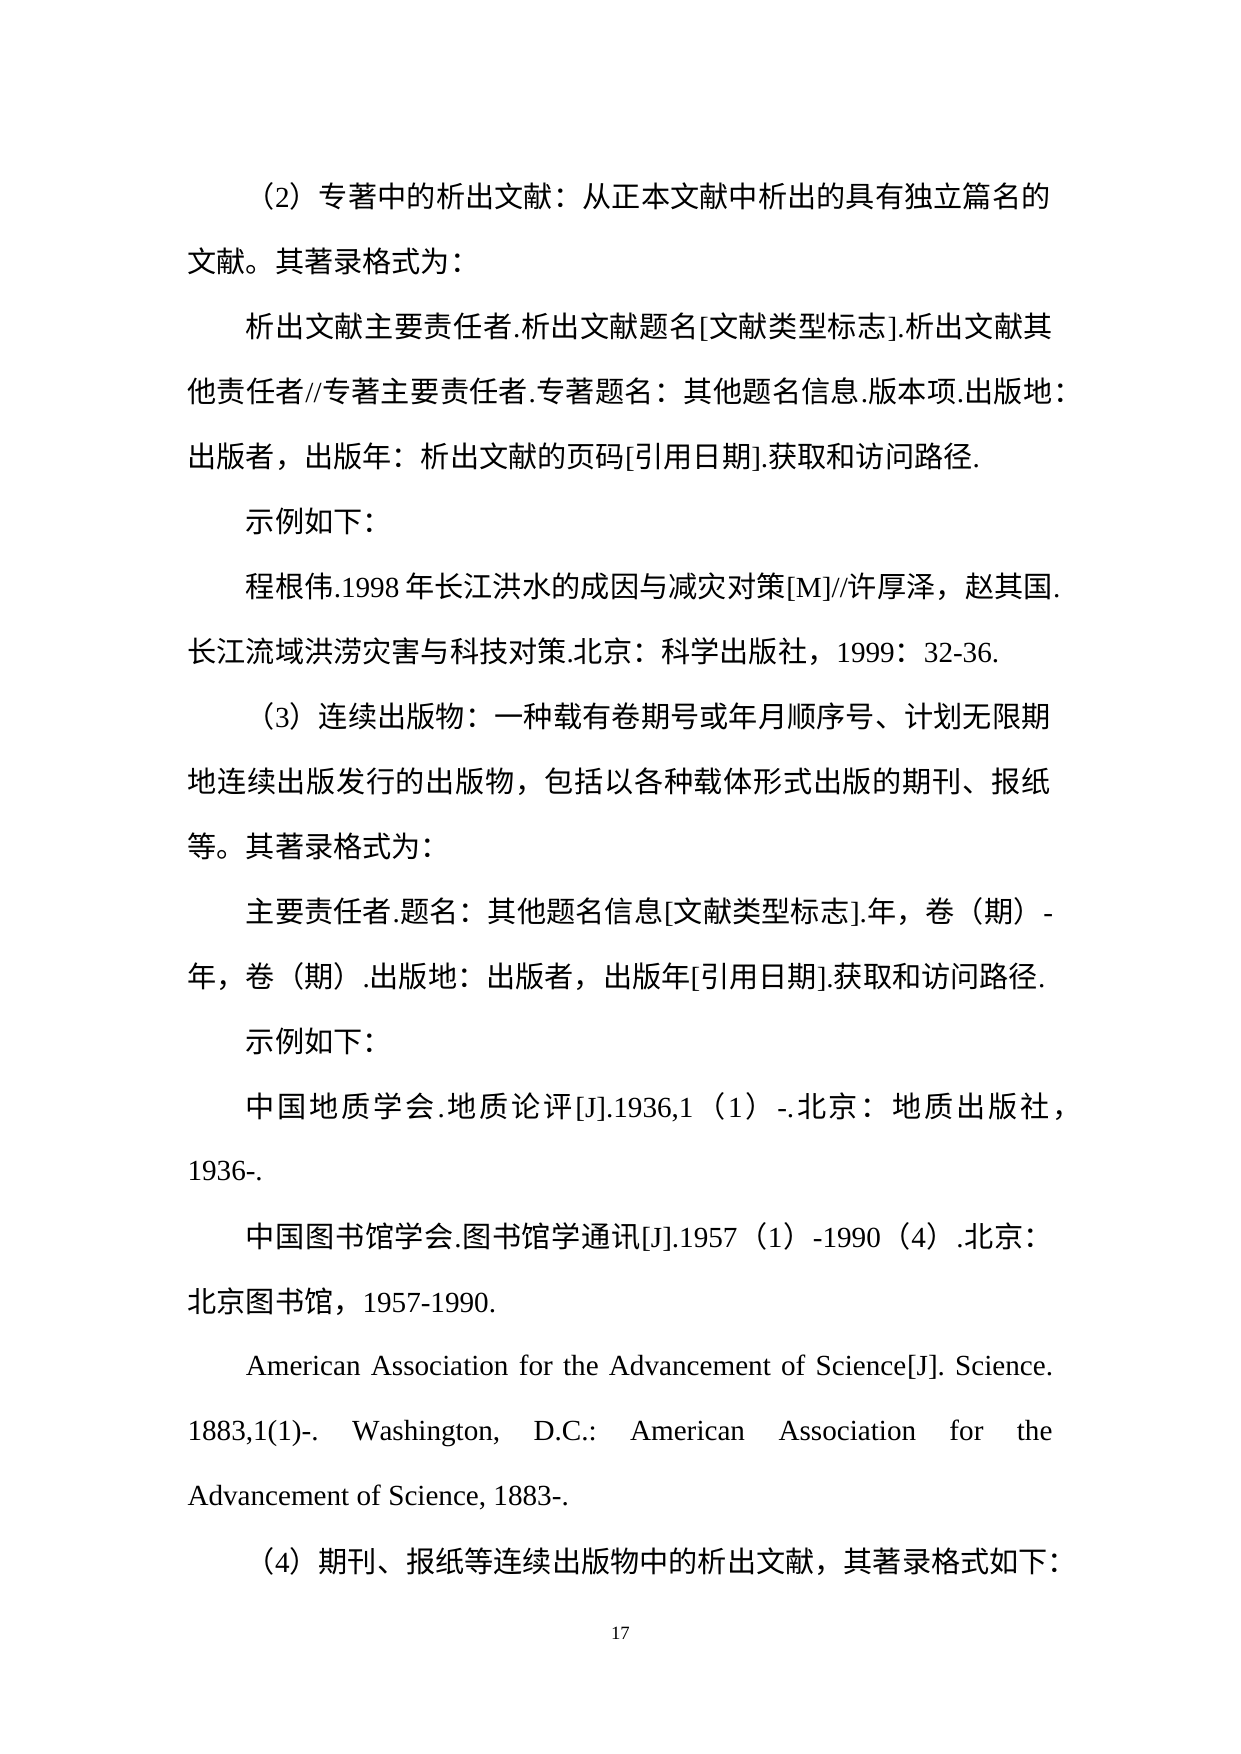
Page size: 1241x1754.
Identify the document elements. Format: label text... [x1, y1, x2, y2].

text American Association for the Advancement of Science[J]. Science. 1883,1(1)-. Washington, D.C.: American Association for the Advancement of Science, 1883-. [187, 1332, 1053, 1527]
text 中国图书馆学会.图书馆学通讯[J].1957（1）-1990（4）.北京：北京图书馆，1957-1990. [187, 1202, 1053, 1332]
text 示例如下： [187, 487, 1053, 552]
text 示例如下： [187, 1007, 1053, 1072]
text （3）连续出版物：一种载有卷期号或年月顺序号、计划无限期地连续出版发行的出版物，包括以各种载体形式出版的期刊、报纸等。其著录格式为： [187, 682, 1053, 877]
text （4）期刊、报纸等连续出版物中的析出文献，其著录格式如下： [187, 1527, 1053, 1592]
text 析出文献主要责任者.析出文献题名[文献类型标志].析出文献其他责任者//专著主要责任者.专著题名：其他题名信息.版本项.出版地：出版者，出版年：析出文献的页码[引用日期].获取和访问路径. [187, 292, 1053, 487]
text 中国地质学会.地质论评[J].1936,1（1）-.北京：地质出版社，1936-. [187, 1072, 1053, 1202]
text 主要责任者.题名：其他题名信息[文献类型标志].年，卷（期）-年，卷（期）.出版地：出版者，出版年[引用日期].获取和访问路径. [187, 877, 1053, 1007]
text 程根伟.1998年长江洪水的成因与减灾对策[M]//许厚泽，赵其国.长江流域洪涝灾害与科技对策.北京：科学出版社，1999：32-36. [187, 552, 1053, 682]
text （2）专著中的析出文献：从正本文献中析出的具有独立篇名的文献。其著录格式为： [187, 162, 1053, 292]
